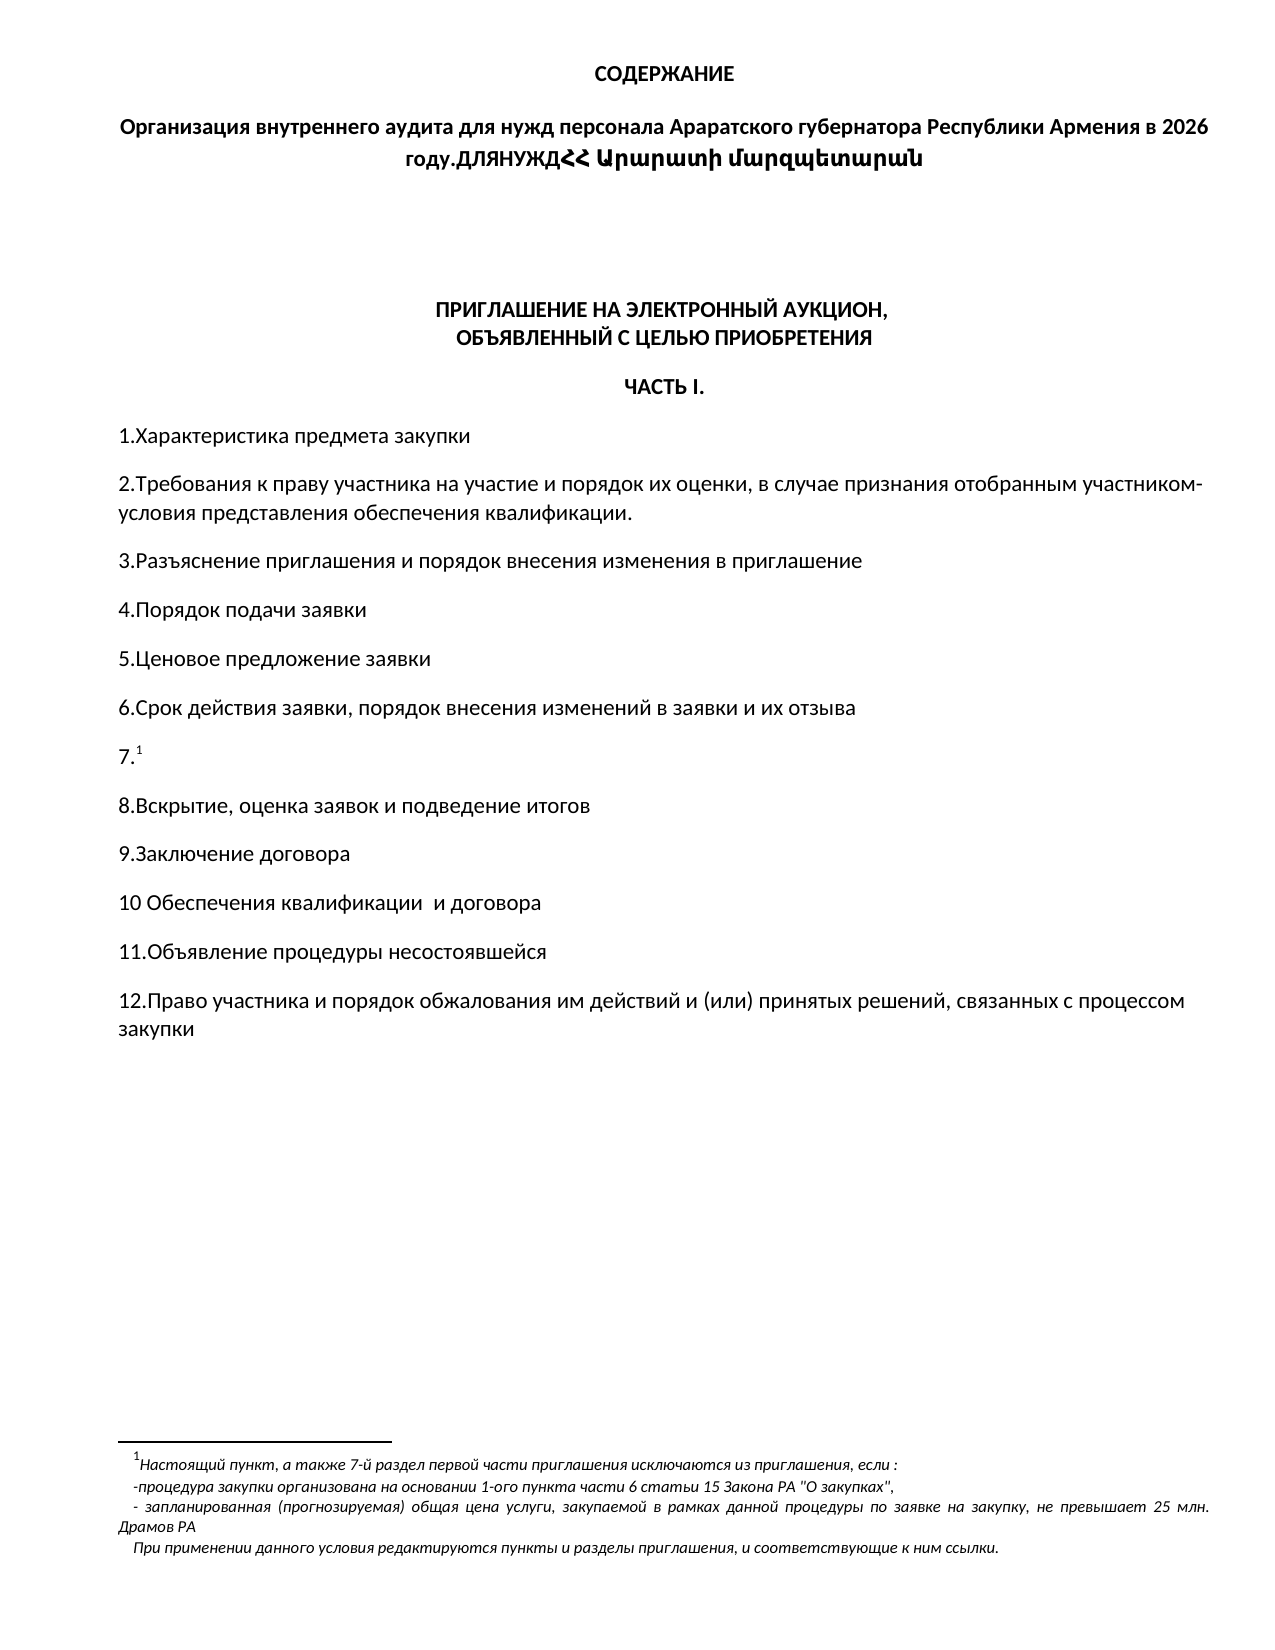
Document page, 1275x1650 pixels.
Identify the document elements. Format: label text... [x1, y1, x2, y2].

text 2.Требования к праву участника на участие и порядок их оценки, в случае признания отобранным участником-условия представления обеспечения квалификации. [118, 469, 1211, 526]
text 9.Заключение договора [118, 839, 1211, 868]
text СОДЕРЖАНИЕ [118, 59, 1211, 87]
text 7. [118, 742, 1211, 770]
text 4.Порядок подачи заявки [118, 595, 1211, 623]
text 5.Ценовое предложение заявки [118, 644, 1211, 672]
text 3.Разъяснение приглашения и порядок внесения изменения в приглашение [118, 546, 1211, 574]
text 6.Срок действия заявки, порядок внесения изменений в заявки и их отзыва [118, 693, 1211, 721]
text 8.Вскрытие, оценка заявок и подведение итогов [118, 791, 1211, 819]
text 10 Обеспечения квалификации и договора [118, 888, 1211, 916]
text 1.Характеристика предмета закупки [118, 421, 1211, 449]
text 11.Объявление процедуры несостоявшейся [118, 937, 1211, 965]
text Организация внутреннего аудита для нужд персонала Араратского губернатора Республики Армения в 2026 году.ДЛЯНУЖДՀՀ Արարատի մարզպետարան [118, 112, 1211, 172]
text ЧАСТЬ I. [118, 372, 1211, 400]
text 12.Право участника и порядок обжалования им действий и (или) принятых решений, связанных с процессом закупки [118, 986, 1211, 1042]
text ПРИГЛАШЕНИЕ НА ЭЛЕКТРОННЫЙ АУКЦИОН, ОБЪЯВЛЕННЫЙ С ЦЕЛЬЮ ПРИОБРЕТЕНИЯ [118, 295, 1211, 351]
